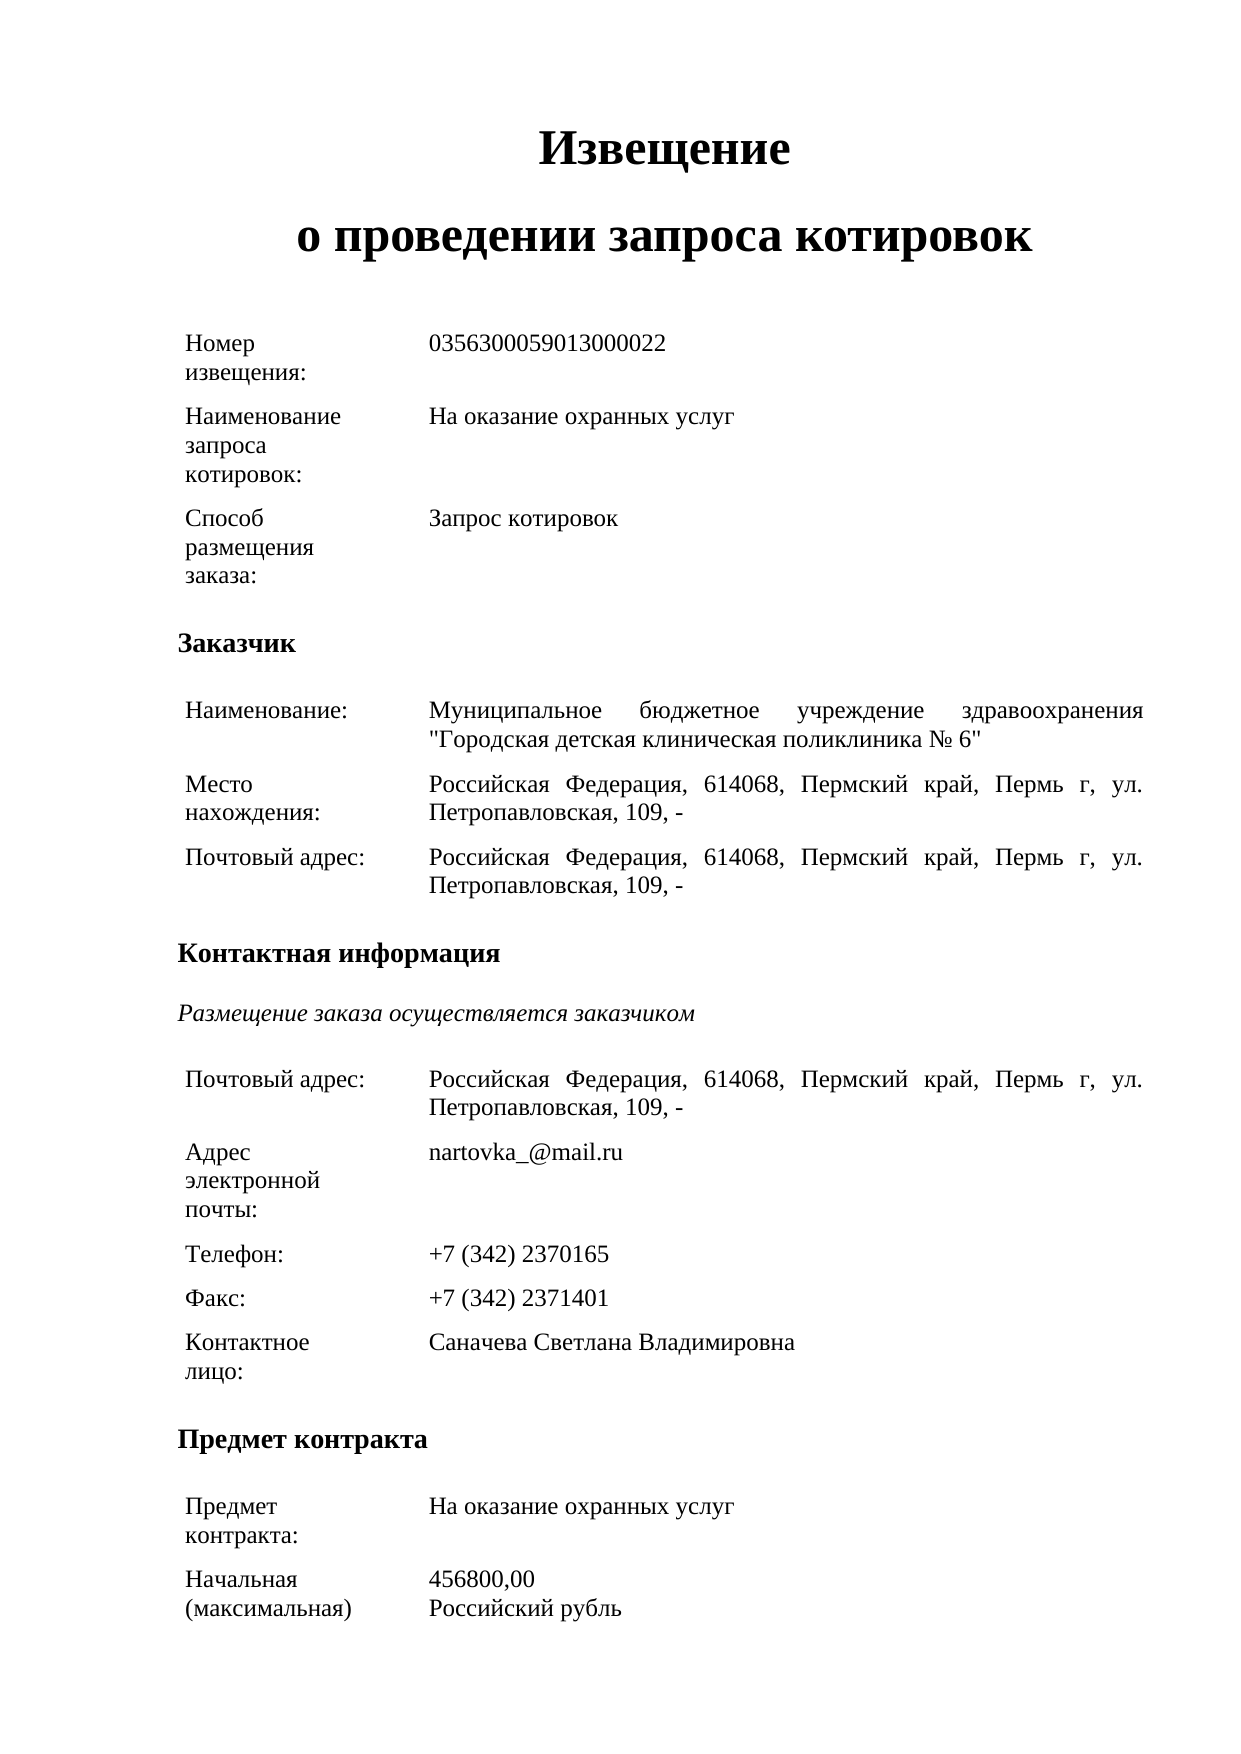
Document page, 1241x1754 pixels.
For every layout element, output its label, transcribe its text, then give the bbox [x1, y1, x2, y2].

text Контактная информация [177, 936, 1152, 969]
table_cell На оказание охранных услуг [421, 393, 1152, 495]
text Извещение [177, 118, 1152, 176]
table_header Почтовый адрес: [177, 1056, 421, 1129]
table_cell nartovka_@mail.ru [421, 1129, 1152, 1231]
table_cell Телефон: [177, 1231, 421, 1275]
table_header 0356300059013000022 [421, 320, 1152, 393]
table_header Номер извещения: [177, 320, 421, 393]
table_header Предмет контракта: [177, 1484, 421, 1557]
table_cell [177, 1557, 421, 1630]
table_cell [421, 1557, 1152, 1630]
table_cell Факс: [177, 1275, 421, 1319]
table_cell Российская Федерация, 614068, Пермский край, Пермь г, ул. Петропавловская, 109, - [421, 834, 1152, 907]
table_cell Почтовый адрес: [177, 834, 421, 907]
table_cell Саначева Светлана Владимировна [421, 1320, 1152, 1393]
text Заказчик [177, 626, 1152, 659]
table_header Российская Федерация, 614068, Пермский край, Пермь г, ул. Петропавловская, 109, - [421, 1056, 1152, 1129]
table_cell Российская Федерация, 614068, Пермский край, Пермь г, ул. Петропавловская, 109, - [421, 761, 1152, 834]
table_cell Место нахождения: [177, 761, 421, 834]
text Размещение заказа осуществляется заказчиком [177, 998, 1152, 1027]
table_cell Наименование запроса котировок: [177, 393, 421, 495]
table_cell Запрос котировок [421, 495, 1152, 597]
table_header Наименование: [177, 688, 421, 761]
table_header На оказание охранных услуг [421, 1484, 1152, 1557]
text Предмет контракта [177, 1422, 1152, 1454]
table_cell +7 (342) 2371401 [421, 1275, 1152, 1319]
table_header Муниципальное бюджетное учреждение здравоохранения "Городская детская клиническая поликлиника № 6" [421, 688, 1152, 761]
table_cell Способ размещения заказа: [177, 495, 421, 597]
table_cell +7 (342) 2370165 [421, 1231, 1152, 1275]
text о проведении запроса котировок [177, 205, 1152, 262]
table_cell Адрес электронной почты: [177, 1129, 421, 1231]
table_cell Контактное лицо: [177, 1320, 421, 1393]
